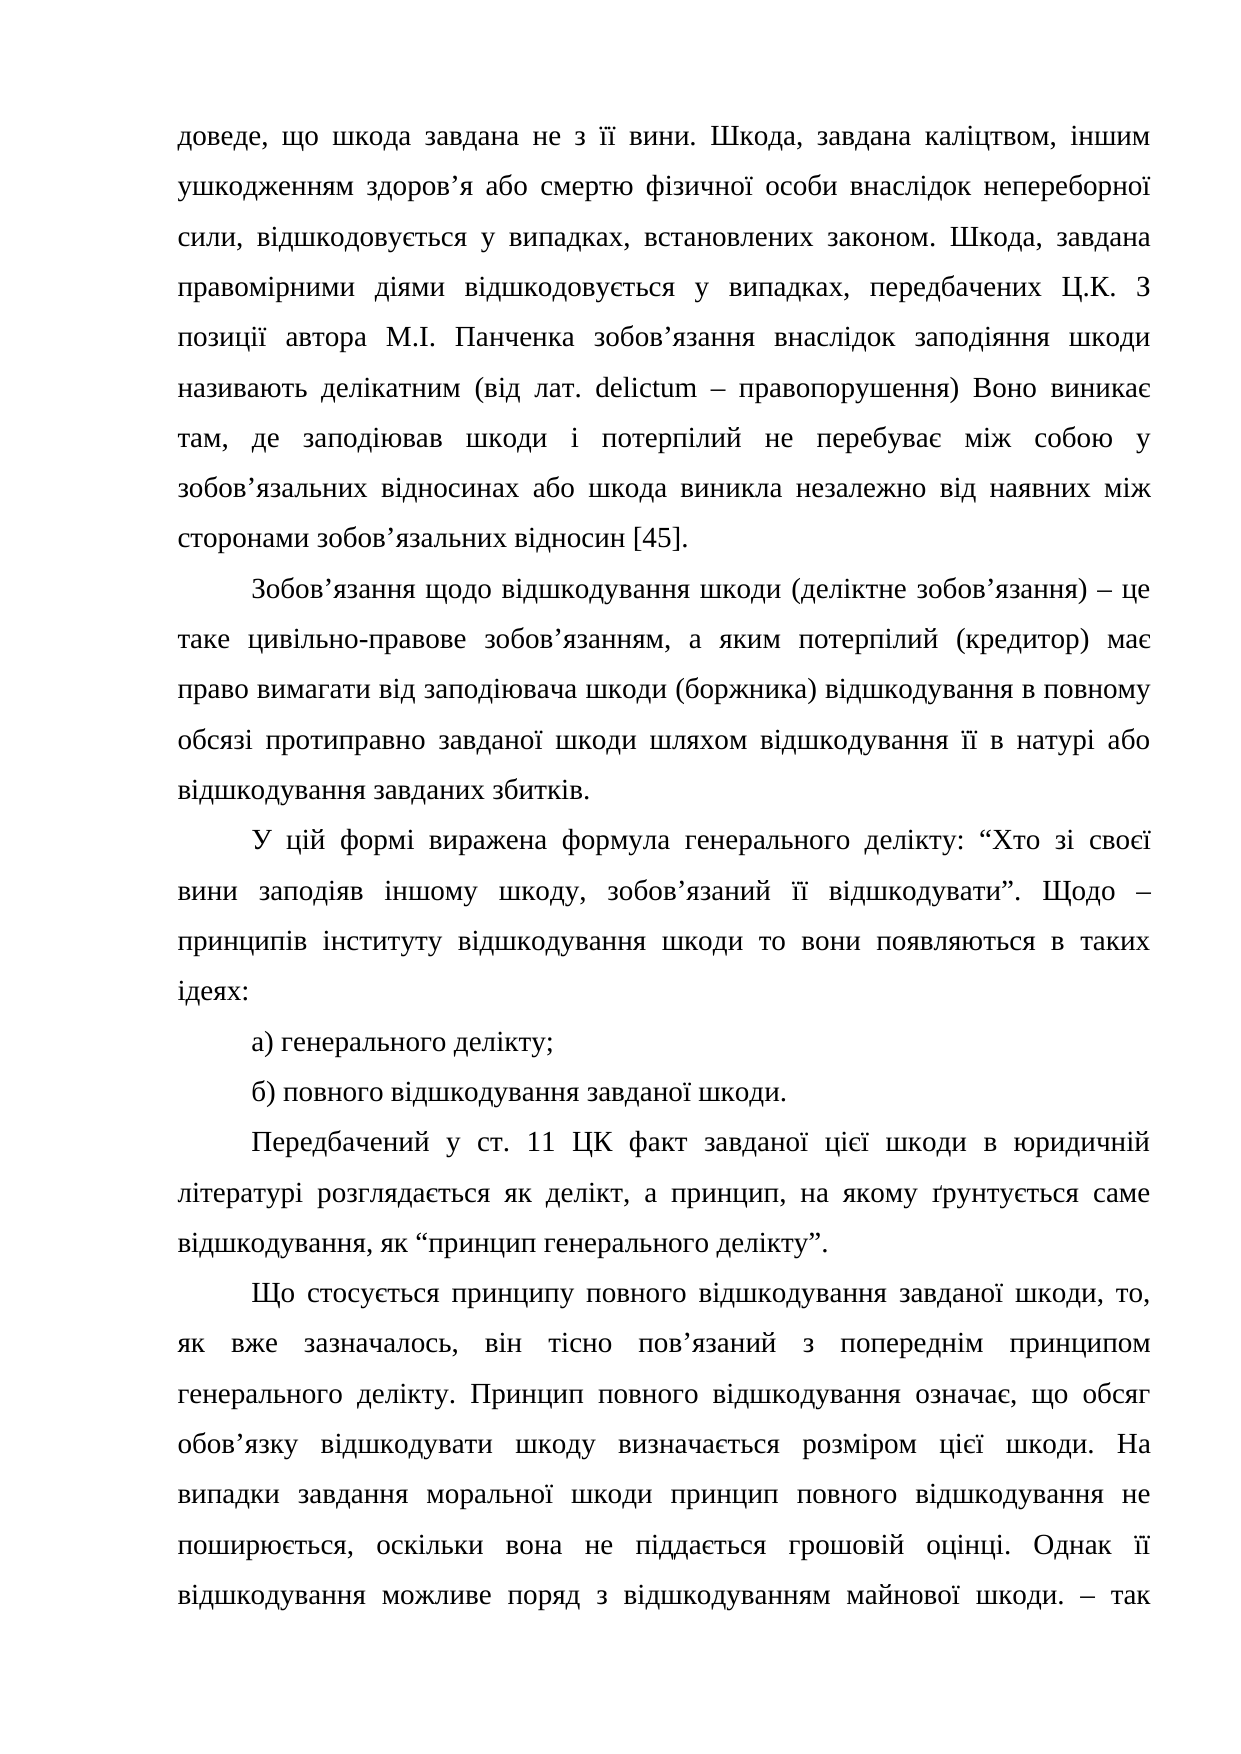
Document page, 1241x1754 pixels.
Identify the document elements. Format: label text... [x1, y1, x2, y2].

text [177, 118, 1152, 554]
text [177, 1275, 1152, 1611]
text Передбачений у ст. 11 ЦК факт завданої цієї шкоди в юридичній літературі розглядається як делікт, а принцип, на якому ґрунтується саме відшкодування, як “принцип генерального делікту”. [177, 1124, 1152, 1258]
text б) повного відшкодування завданої шкоди. [177, 1074, 1152, 1108]
text а) генерального делікту; [177, 1024, 1152, 1057]
text У цій формі виражена формула генерального делікту: “Хто зі своєї вини заподіяв іншому шкоду, зобов’язаний її відшкодувати”. Щодо – принципів інституту відшкодування шкоди то вони появляються в таких ідеях: [177, 822, 1152, 1007]
text Зобов’язання щодо відшкодування шкоди (деліктне зобов’язання) – це таке цивільно-правове зобов’язанням, а яким потерпілий (кредитор) має право вимагати від заподіювача шкоди (боржника) відшкодування в повному обсязі протиправно завданої шкоди шляхом відшкодування її в натурі або відшкодування завданих збитків. [177, 571, 1152, 806]
